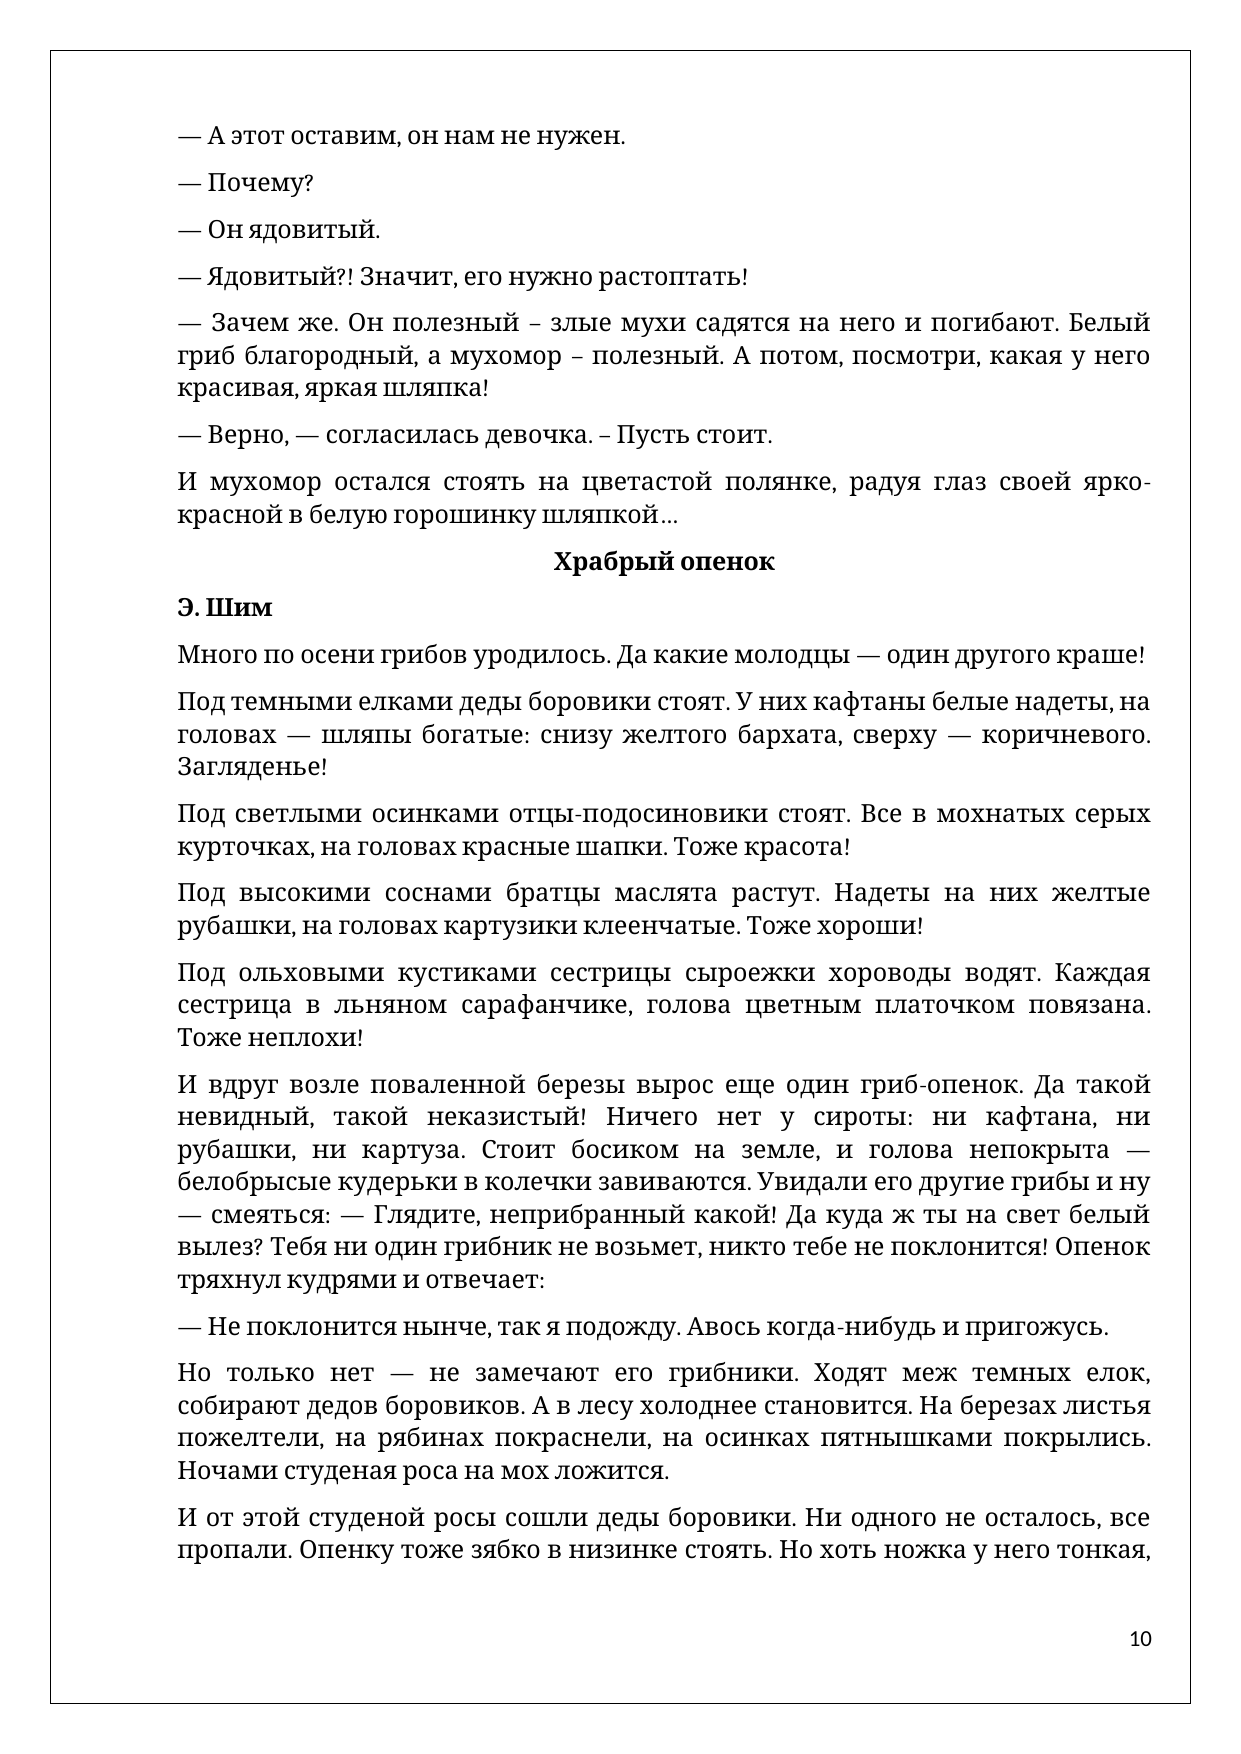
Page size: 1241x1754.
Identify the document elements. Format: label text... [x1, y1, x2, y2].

text — Почему? [177, 165, 1152, 197]
text И мухомор остался стоять на цветастой полянке, радуя глаз своей ярко-красной в белую горошинку шляпкой… [177, 464, 1152, 529]
text — Он ядовитый. [177, 212, 1152, 244]
text Но только нет — не замечают его грибники. Ходят меж темных елок, собирают дедов боровиков. А в лесу холоднее становится. На березах листья пожелтели, на рябинах покраснели, на осинках пятнышками покрылись. Ночами студеная роса на мох ложится. [177, 1356, 1152, 1486]
text — Зачем же. Он полезный – злые мухи садятся на него и погибают. Белый гриб благородный, а мухомор – полезный. А потом, посмотри, какая у него красивая, яркая шляпка! [177, 306, 1152, 403]
text — Ядовитый?! Значит, его нужно растоптать! [177, 259, 1152, 291]
text — Не поклонится нынче, так я подожду. Авось когда-нибудь и пригожусь. [177, 1309, 1152, 1341]
text Много по осени грибов уродилось. Да какие молодцы — один другого краше! [177, 637, 1152, 670]
text Э. Шим [177, 591, 1152, 623]
text Под высокими соснами братцы маслята растут. Надеты на них желтые рубашки, на головах картузики клеенчатые. Тоже хороши! [177, 876, 1152, 941]
text Храбрый опенок [177, 544, 1152, 576]
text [177, 1500, 1152, 1565]
text Под светлыми осинками отцы-подосиновики стоят. Все в мохнатых серых курточках, на головах красные шапки. Тоже красота! [177, 796, 1152, 861]
text — А этот оставим, он нам не нужен. [177, 118, 1152, 151]
text Под ольховыми кустиками сестрицы сыроежки хороводы водят. Каждая сестрица в льняном сарафанчике, голова цветным платочком повязана. Тоже неплохи! [177, 955, 1152, 1052]
text — Верно, — согласилась девочка. – Пусть стоит. [177, 417, 1152, 450]
text Под темными елками деды боровики стоят. У них кафтаны белые надеты, на головах — шляпы богатые: снизу желтого бархата, сверху — коричневого. Загляденье! [177, 684, 1152, 782]
text И вдруг возле поваленной березы вырос еще один гриб-опенок. Да такой невидный, такой неказистый! Ничего нет у сироты: ни кафтана, ни рубашки, ни картуза. Стоит босиком на земле, и голова непокрыта — белобрысые кудерьки в колечки завиваются. Увидали его другие грибы и ну — смеяться: — Глядите, неприбранный какой! Да куда ж ты на свет белый вылез? Тебя ни один грибник не возьмет, никто тебе не поклонится! Опенок тряхнул кудрями и отвечает: [177, 1067, 1152, 1294]
